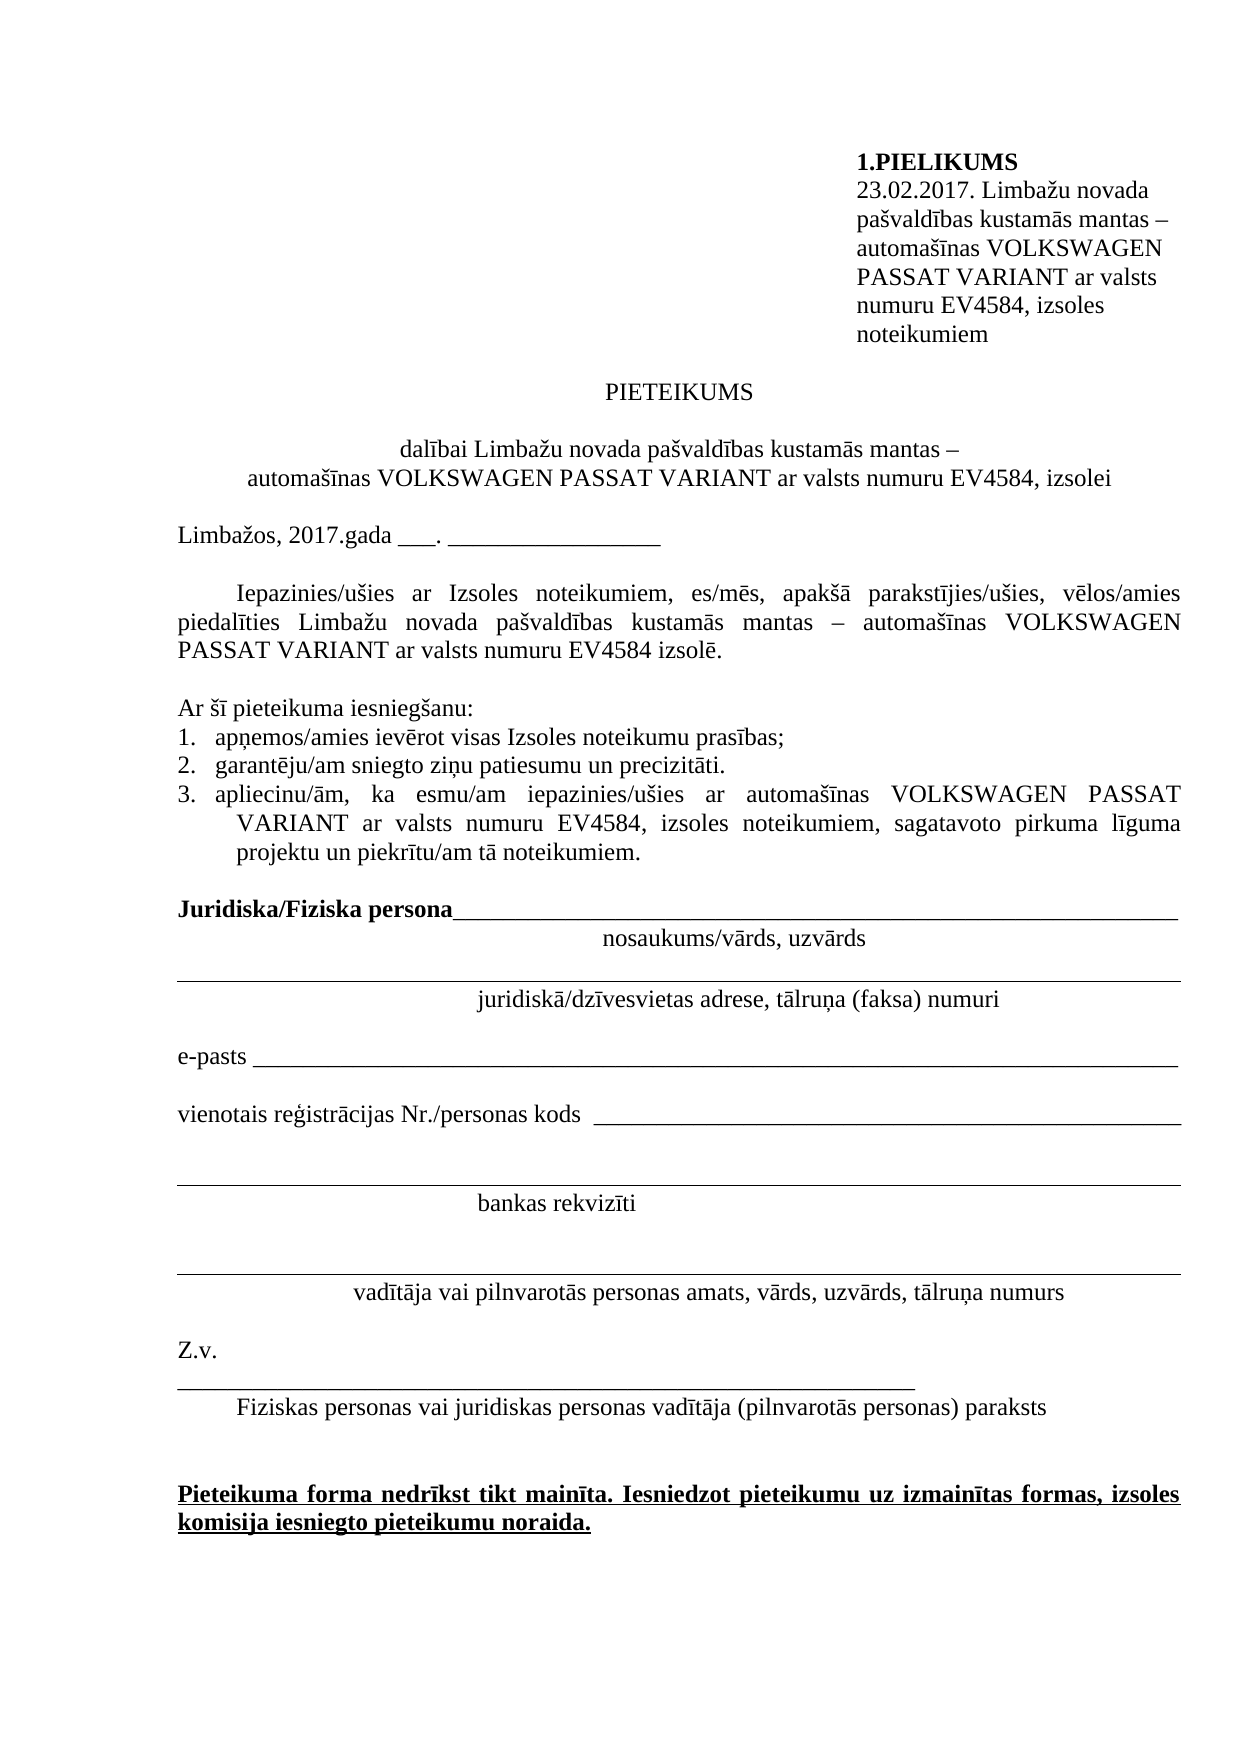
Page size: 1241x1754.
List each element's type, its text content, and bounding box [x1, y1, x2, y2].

text Fiziskas personas vai juridiskas personas vadītāja (pilnvarotās personas) paraksts [177, 1392, 1181, 1421]
text juridiskā/dzīvesvietas adrese, tālruņa (faksa) numuri [177, 982, 1181, 1012]
text nosaukums/vārds, uzvārds [177, 923, 1181, 952]
text 23.02.2017. Limbažu novada pašvaldības kustamās mantas – automašīnas VOLKSWAGEN PASSAT VARIANT ar valsts numuru EV4584, izsoles noteikumiem [856, 176, 1196, 348]
text 1.pielikums [856, 147, 1181, 176]
text vadītāja vai pilnvarotās personas amats, vārds, uzvārds, tālruņa numurs [177, 1275, 1181, 1306]
text Juridiska/Fiziska persona__________________________________________________________ [177, 894, 1181, 923]
list garantēju/am sniegto ziņu patiesumu un precizitāti. [177, 751, 1181, 779]
text automašīnas VOLKSWAGEN PASSAT VARIANT ar valsts numuru EV4584, izsolei [177, 463, 1181, 492]
text vienotais reģistrācijas Nr./personas kods _______________________________________________ [177, 1099, 1181, 1127]
text Z.v. [177, 1335, 1181, 1364]
text Iepazinies/ušies ar Izsoles noteikumiem, es/mēs, apakšā parakstījies/ušies, vēlos/amies piedalīties Limbažu novada pašvaldības kustamās mantas – automašīnas VOLKSWAGEN PASSAT VARIANT ar valsts numuru EV4584 izsolē. [177, 578, 1181, 664]
text e-pasts __________________________________________________________________________ [177, 1041, 1181, 1070]
list apņemos/amies ievērot visas Izsoles noteikumu prasības; [177, 722, 1181, 751]
text Ar šī pieteikuma iesniegšanu: [177, 693, 1181, 722]
text Limbažos, 2017.gada ___. _________________ [177, 521, 1181, 549]
list apliecinu/ām, ka esmu/am iepazinies/ušies ar automašīnas VOLKSWAGEN PASSAT VARIANT ar valsts numuru EV4584, izsoles noteikumiem, sagatavoto pirkuma līguma projektu un piekrītu/am tā noteikumiem. [177, 779, 1181, 866]
text bankas rekvizīti [177, 1186, 1181, 1217]
text dalībai Limbažu novada pašvaldības kustamās mantas – [177, 434, 1181, 463]
text Pieteikuma forma nedrīkst tikt mainīta. Iesniedzot pieteikumu uz izmainītas formas, izsoles komisija iesniegto pieteikumu noraida. [177, 1479, 1181, 1504]
text Pieteikuma forma nedrīkst tikt mainīta. Iesniedzot pieteikumu uz izmainītas formas, izsoles komisija iesniegto pieteikumu noraida. [177, 1505, 1181, 1536]
text ___________________________________________________________ [177, 1364, 1181, 1392]
text pieteikums [177, 377, 1181, 406]
